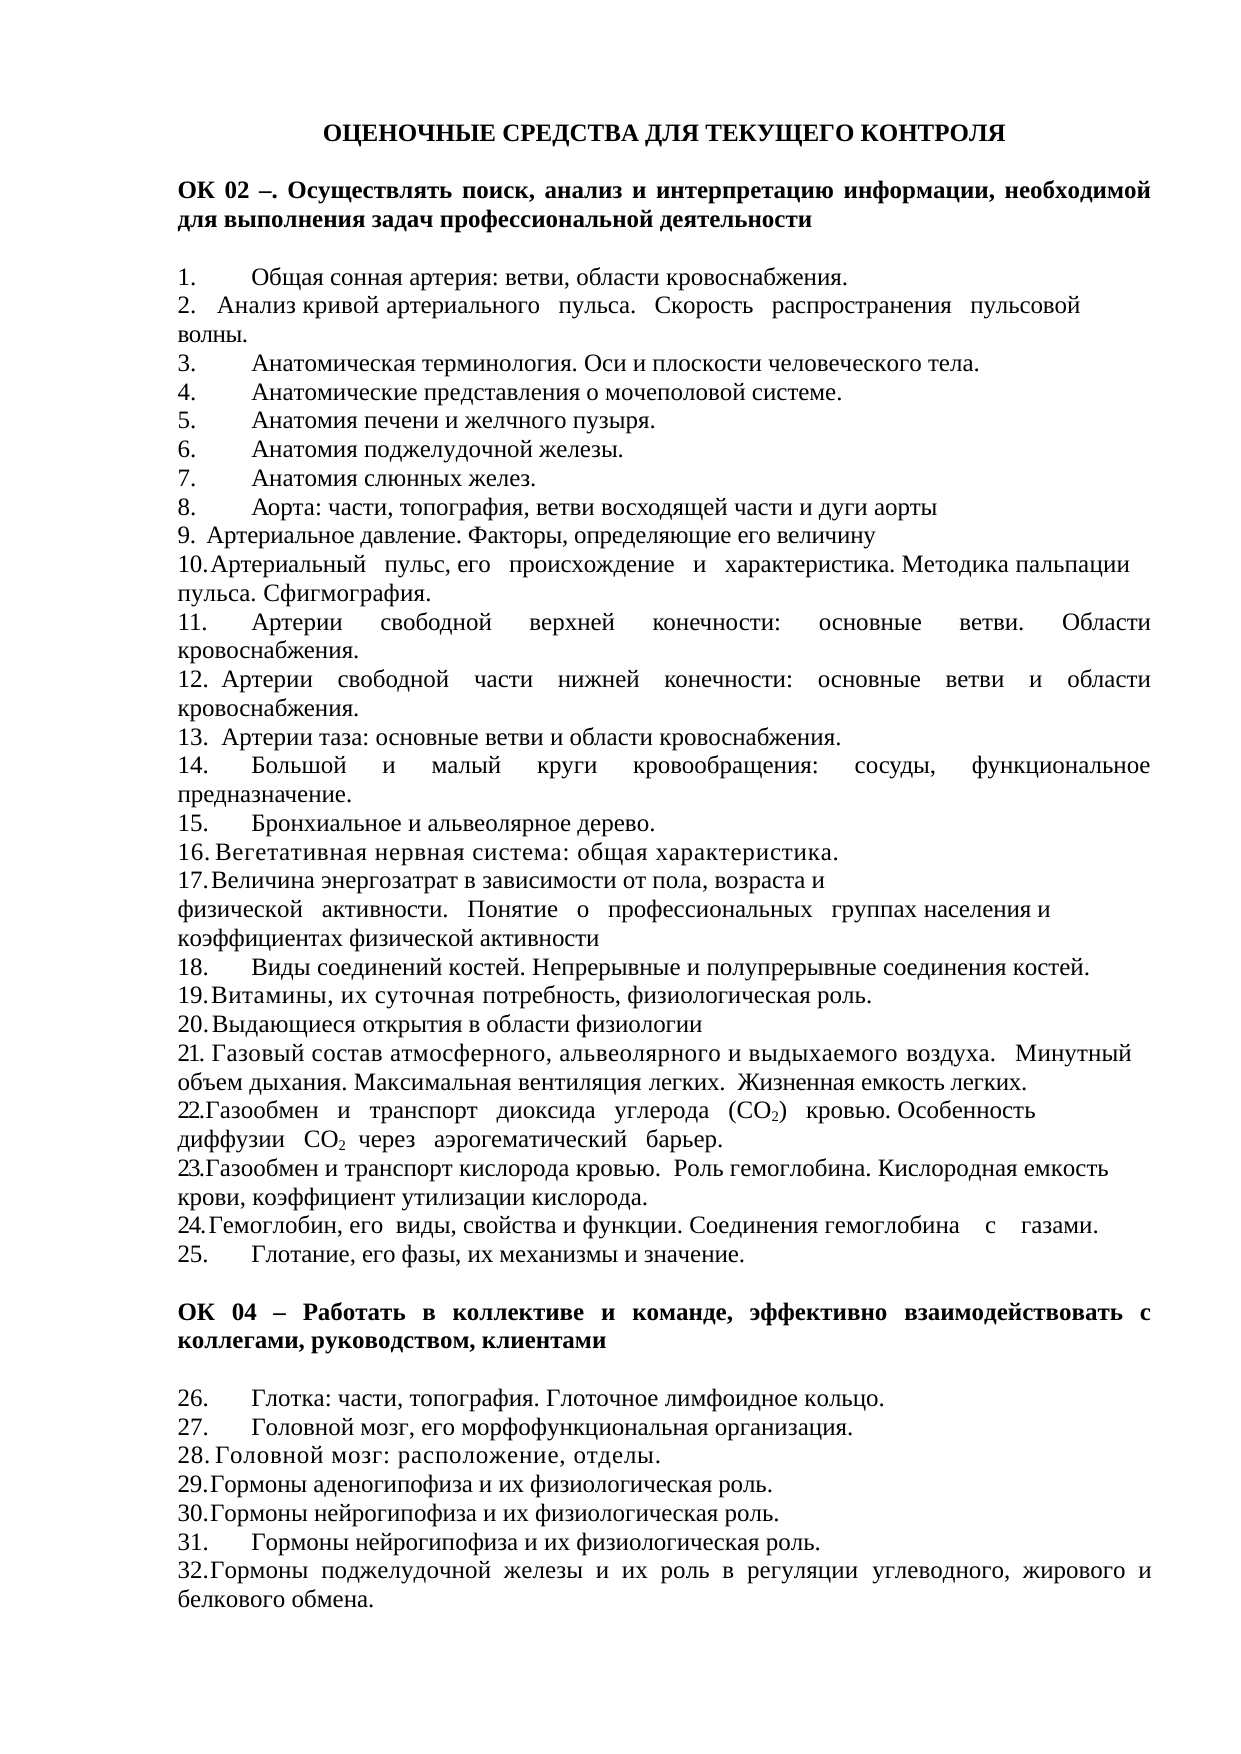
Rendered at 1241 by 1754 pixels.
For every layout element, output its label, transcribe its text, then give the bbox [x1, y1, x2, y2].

list Гормоны нейрогипофиза и их физиологическая роль. [177, 1527, 1152, 1556]
list Гормоны нейрогипофиза и их физиологическая роль. [177, 1498, 1152, 1527]
list Анализ кривой артериального пульса. Скорость распространения пульсовой волны. [177, 291, 1152, 348]
list Артериальный пульс, его происхождение и характеристика. Методика пальпации пульса. Сфигмография. [177, 549, 1152, 607]
text ОЦЕНОЧНЫЕ СРЕДСТВА ДЛЯ ТЕКУЩЕГО КОНТРОЛЯ [177, 118, 1152, 147]
text ОК 02 –. Осуществлять поиск, анализ и интерпретацию информации, необходимой для выполнения задач профессиональной деятельности [177, 176, 1152, 233]
list Витамины, их суточная потребность, физиологическая роль. [177, 981, 1152, 1009]
list Большой и малый круги кровообращения: сосуды, функциональное предназначение. [177, 751, 1152, 808]
list Анатомическая терминология. Оси и плоскости человеческого тела. [177, 348, 1152, 377]
list Гормоны поджелудочной железы и их роль в регуляции углеводного, жирового и белкового обмена. [177, 1556, 1152, 1613]
list Газообмен и транспорт кислорода кровью. Роль гемоглобина. Кислородная емкость крови, коэффициент утилизации кислорода. [177, 1153, 1152, 1211]
list Величина энергозатрат в зависимости от пола, возраста и физической активности. Понятие о профессиональных группах населения и коэффициентах физической активности [177, 866, 1152, 952]
list Головной мозг, его морфофункциональная организация. [177, 1412, 1152, 1441]
list Артериальное давление. Факторы, определяющие его величину [177, 521, 1152, 549]
list Виды соединений костей. Непрерывные и полупрерывные соединения костей. [177, 952, 1152, 981]
list Общая сонная артерия: ветви, области кровоснабжения. [177, 262, 1152, 291]
list Гемоглобин, его виды, свойства и функции. Соединения гемоглобина с газами. [177, 1211, 1152, 1239]
list Газовый состав атмосферного, альвеолярного и выдыхаемого воздуха. Минутный объем дыхания. Максимальная вентиляция легких. Жизненная емкость легких. [177, 1038, 1152, 1096]
list Анатомия печени и желчного пузыря. [177, 406, 1152, 434]
text ОК 04 – Работать в коллективе и команде, эффективно взаимодействовать с коллегами, руководством, клиентами [177, 1297, 1152, 1354]
list Анатомические представления о мочеполовой системе. [177, 377, 1152, 406]
list Вегетативная нервная система: общая характеристика. [177, 837, 1152, 866]
list Анатомия поджелудочной железы. [177, 434, 1152, 463]
list Газообмен и транспорт диоксида углерода (СО2) кровью. Особенность диффузии СО2 через аэрогематический барьер. [177, 1096, 1152, 1153]
list Бронхиальное и альвеолярное дерево. [177, 808, 1152, 837]
list Головной мозг: расположение, отделы. [177, 1441, 1152, 1469]
list Артерии свободной части нижней конечности: основные ветви и области кровоснабжения. [177, 664, 1152, 722]
list Анатомия слюнных желез. [177, 463, 1152, 492]
list Аорта: части, топография, ветви восходящей части и дуги аорты [177, 492, 1152, 521]
list Артерии таза: основные ветви и области кровоснабжения. [177, 722, 1152, 751]
list Выдающиеся открытия в области физиологии [177, 1009, 1152, 1038]
list Глотание, его фазы, их механизмы и значение. [177, 1239, 1152, 1268]
list Гормоны аденогипофиза и их физиологическая роль. [177, 1469, 1152, 1498]
list Глотка: части, топография. Глоточное лимфоидное кольцо. [177, 1383, 1152, 1412]
list Артерии свободной верхней конечности: основные ветви. Области кровоснабжения. [177, 607, 1152, 664]
